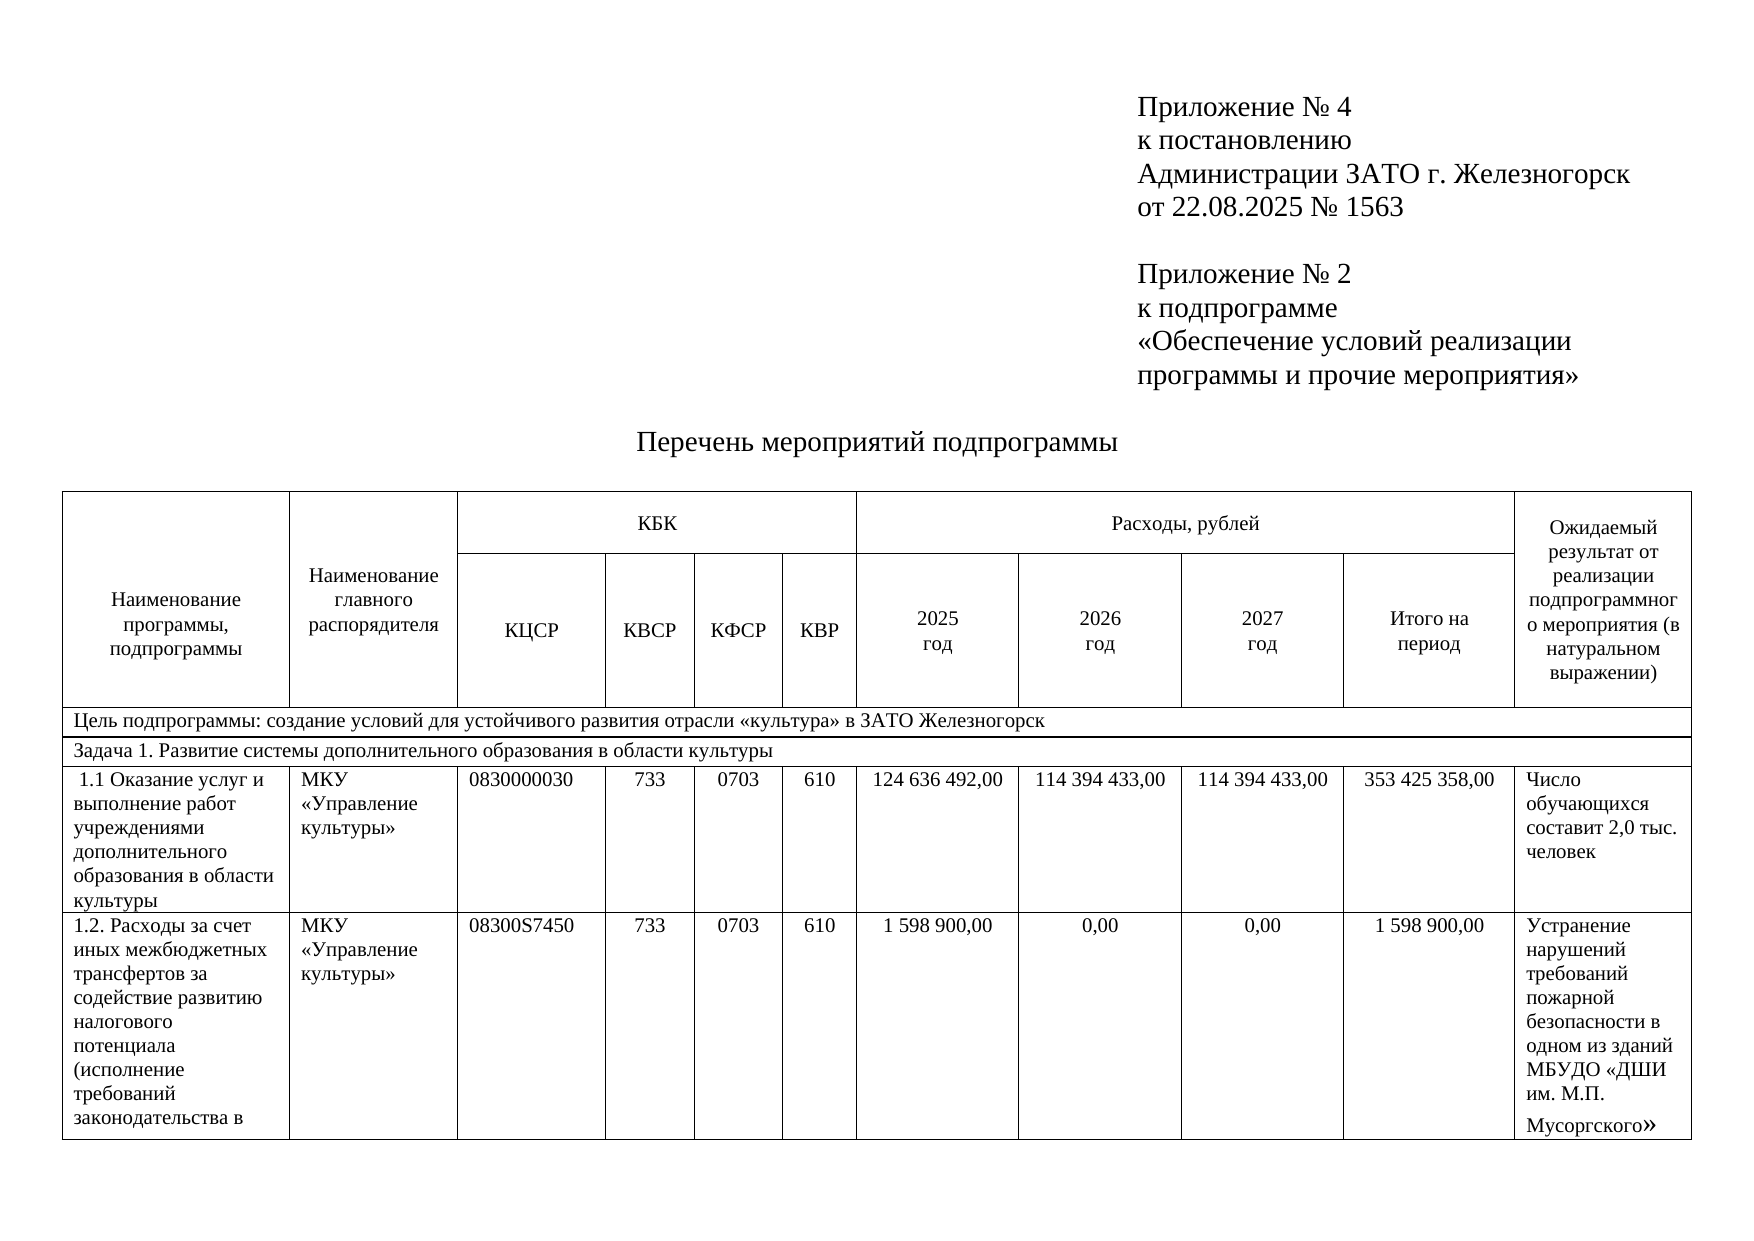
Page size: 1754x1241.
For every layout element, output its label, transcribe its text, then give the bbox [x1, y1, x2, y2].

table_cell 733 [606, 767, 694, 912]
text Приложение № 4 [1137, 89, 1636, 122]
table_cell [290, 913, 457, 1139]
table_cell 733 [606, 913, 694, 1139]
table_cell 1 598 900,00 [857, 913, 1018, 1139]
table_cell 0703 [695, 767, 782, 912]
table_cell 353 425 358,00 [1344, 767, 1514, 912]
table_cell 1 598 900,00 [1344, 913, 1514, 1139]
text Администрации ЗАТО г. Железногорск [1137, 156, 1636, 189]
table_cell 610 [783, 767, 856, 912]
table_cell Число обучающихся составит 2,0 тыс. человек [1515, 767, 1691, 912]
text от 22.08.2025 № 1563 [1137, 189, 1636, 223]
table_header Ожидаемый результат от реализации подпрограммного мероприятия (в натуральном выражении) [1515, 492, 1691, 707]
table_cell 114 394 433,00 [1019, 767, 1181, 912]
table_header КБК [458, 492, 856, 553]
text Перечень мероприятий подпрограммы [118, 424, 1636, 458]
table_cell КЦСР [458, 554, 605, 707]
table_cell 2025 год [857, 554, 1018, 707]
table_cell Итого на период [1344, 554, 1514, 707]
table_cell 0,00 [1019, 913, 1181, 1139]
table_cell 2027 год [1182, 554, 1343, 707]
table_cell 124 636 492,00 [857, 767, 1018, 912]
table_cell 0703 [695, 913, 782, 1139]
table_cell КВСР [606, 554, 694, 707]
table_header Расходы, рублей [857, 492, 1514, 553]
table_cell 0,00 [1182, 913, 1343, 1139]
text к подпрограмме «Обеспечение условий реализации программы и прочие мероприятия» [1137, 290, 1636, 391]
table_cell МКУ «Управление культуры» [290, 767, 457, 912]
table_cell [1515, 913, 1691, 1139]
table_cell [63, 913, 289, 1139]
table_cell 114 394 433,00 [1182, 767, 1343, 912]
table_header Наименование главного распорядителя [290, 492, 457, 707]
table_cell 2026 год [1019, 554, 1181, 707]
table_cell 08300S7450 [458, 913, 605, 1139]
table_header Наименование программы, подпрограммы [63, 492, 289, 707]
text к постановлению [1137, 122, 1636, 156]
text Приложение № 2 [1137, 256, 1636, 290]
table_cell Задача 1. Развитие системы дополнительного образования в области культуры [63, 738, 1691, 766]
table_cell КВР [783, 554, 856, 707]
table_cell 1.1 Оказание услуг и выполнение работ учреждениями дополнительного образования в области культуры [63, 767, 289, 912]
table_cell Цель подпрограммы: создание условий для устойчивого развития отрасли «культура» в ЗАТО Железногорск [63, 708, 1691, 736]
table_cell 0830000030 [458, 767, 605, 912]
table_cell 610 [783, 913, 856, 1139]
table_cell КФСР [695, 554, 782, 707]
